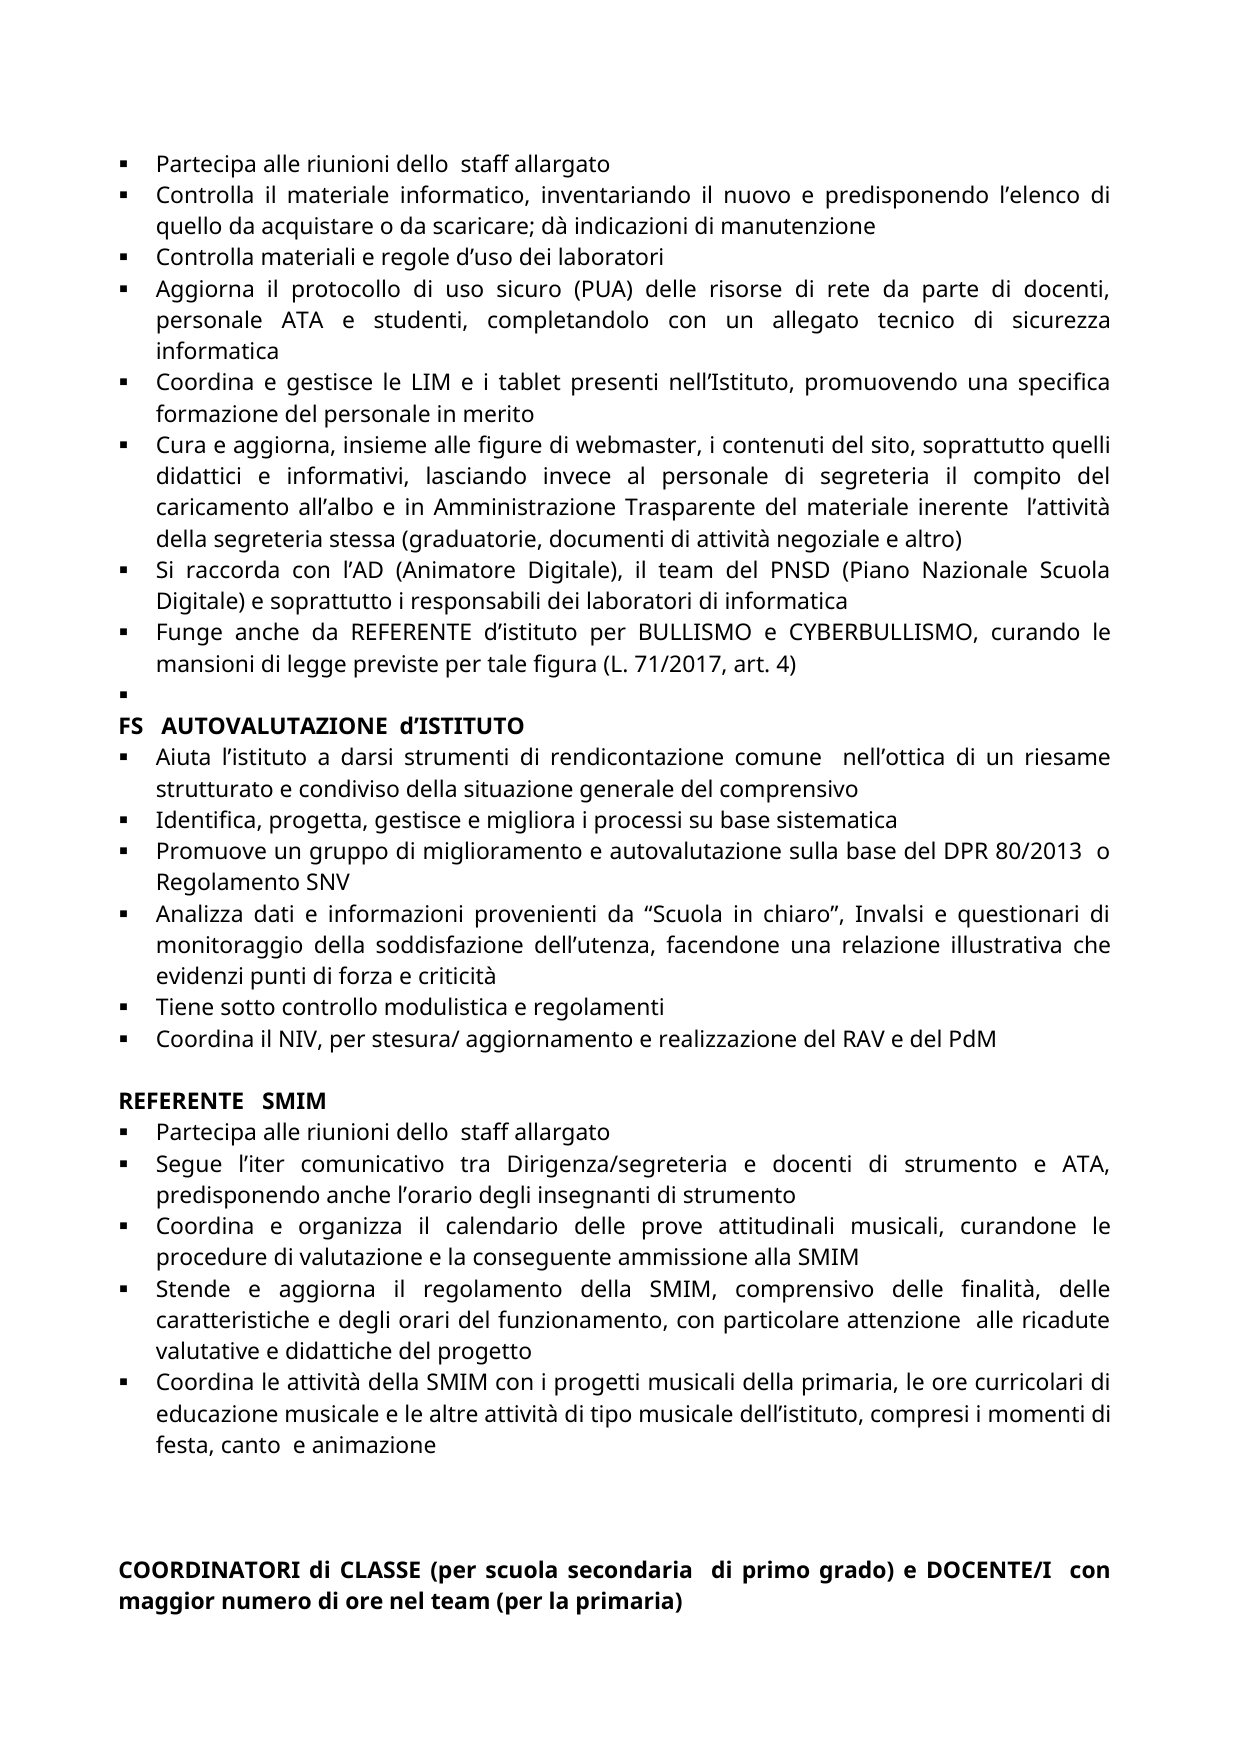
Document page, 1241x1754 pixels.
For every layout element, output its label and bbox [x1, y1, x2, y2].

table_header [107, 148, 1123, 1616]
